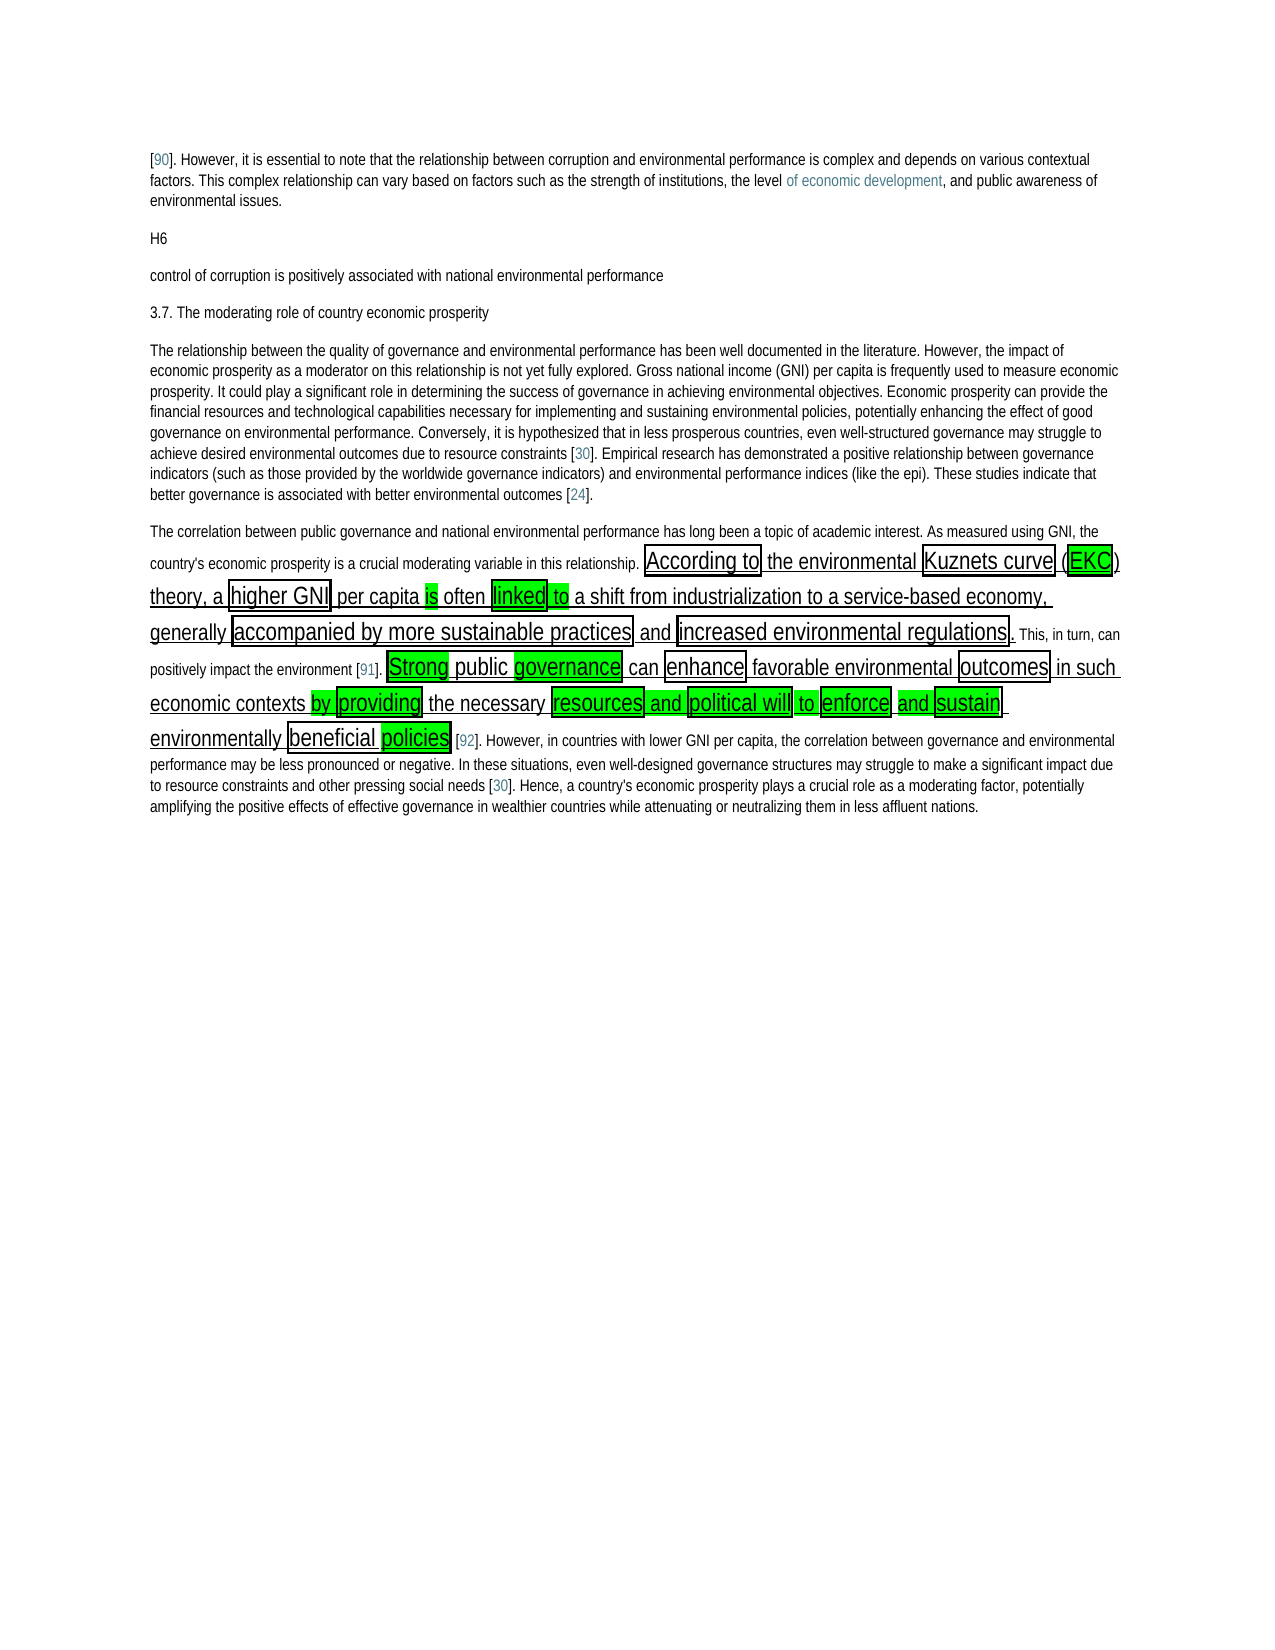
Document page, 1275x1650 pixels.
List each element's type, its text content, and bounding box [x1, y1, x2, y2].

text The relationship between the quality of governance and environmental performance has been well documented in the literature. However, the impact of economic prosperity as a moderator on this relationship is not yet fully explored. Gross national income (GNI) per capita is frequently used to measure economic prosperity. It could play a significant role in determining the success of governance in achieving environmental objectives. Economic prosperity can provide the financial resources and technological capabilities necessary for implementing and sustaining environmental policies, potentially enhancing the effect of good governance on environmental performance. Conversely, it is hypothesized that in less prosperous countries, even well-structured governance may struggle to achieve desired environmental outcomes due to resource constraints [30]. Empirical research has demonstrated a positive relationship between governance indicators (such as those provided by the worldwide governance indicators) and environmental performance indices (like the epi). These studies indicate that better governance is associated with better environmental outcomes [24]. [150, 340, 1125, 504]
text The correlation between public governance and national environmental performance has long been a topic of academic interest. As measured using GNI, the country's economic prosperity is a crucial moderating variable in this relationship. According to the environmental Kuznets curve (EKC) theory, a higher GNI per capita is often linked to a shift from industrialization to a service-based economy, generally accompanied by more sustainable practices and increased environmental regulations. This, in turn, can positively impact the environment [91]. Strong public governance can enhance favorable environmental outcomes in such economic contexts by providing the necessary resources and political will to enforce and sustain environmentally beneficial policies [92]. However, in countries with lower GNI per capita, the correlation between governance and environmental performance may be less pronounced or negative. In these situations, even well-designed governance structures may struggle to make a significant impact due to resource constraints and other pressing social needs [30]. Hence, a country's economic prosperity plays a crucial role as a moderating factor, potentially amplifying the positive effects of effective governance in wealthier countries while attenuating or neutralizing them in less affluent nations. [150, 522, 1125, 816]
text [150, 150, 1125, 210]
text 3.7. The moderating role of country economic prosperity [150, 303, 1125, 322]
text H6 [150, 228, 1125, 248]
text control of corruption is positively associated with national environmental performance [150, 266, 1125, 285]
